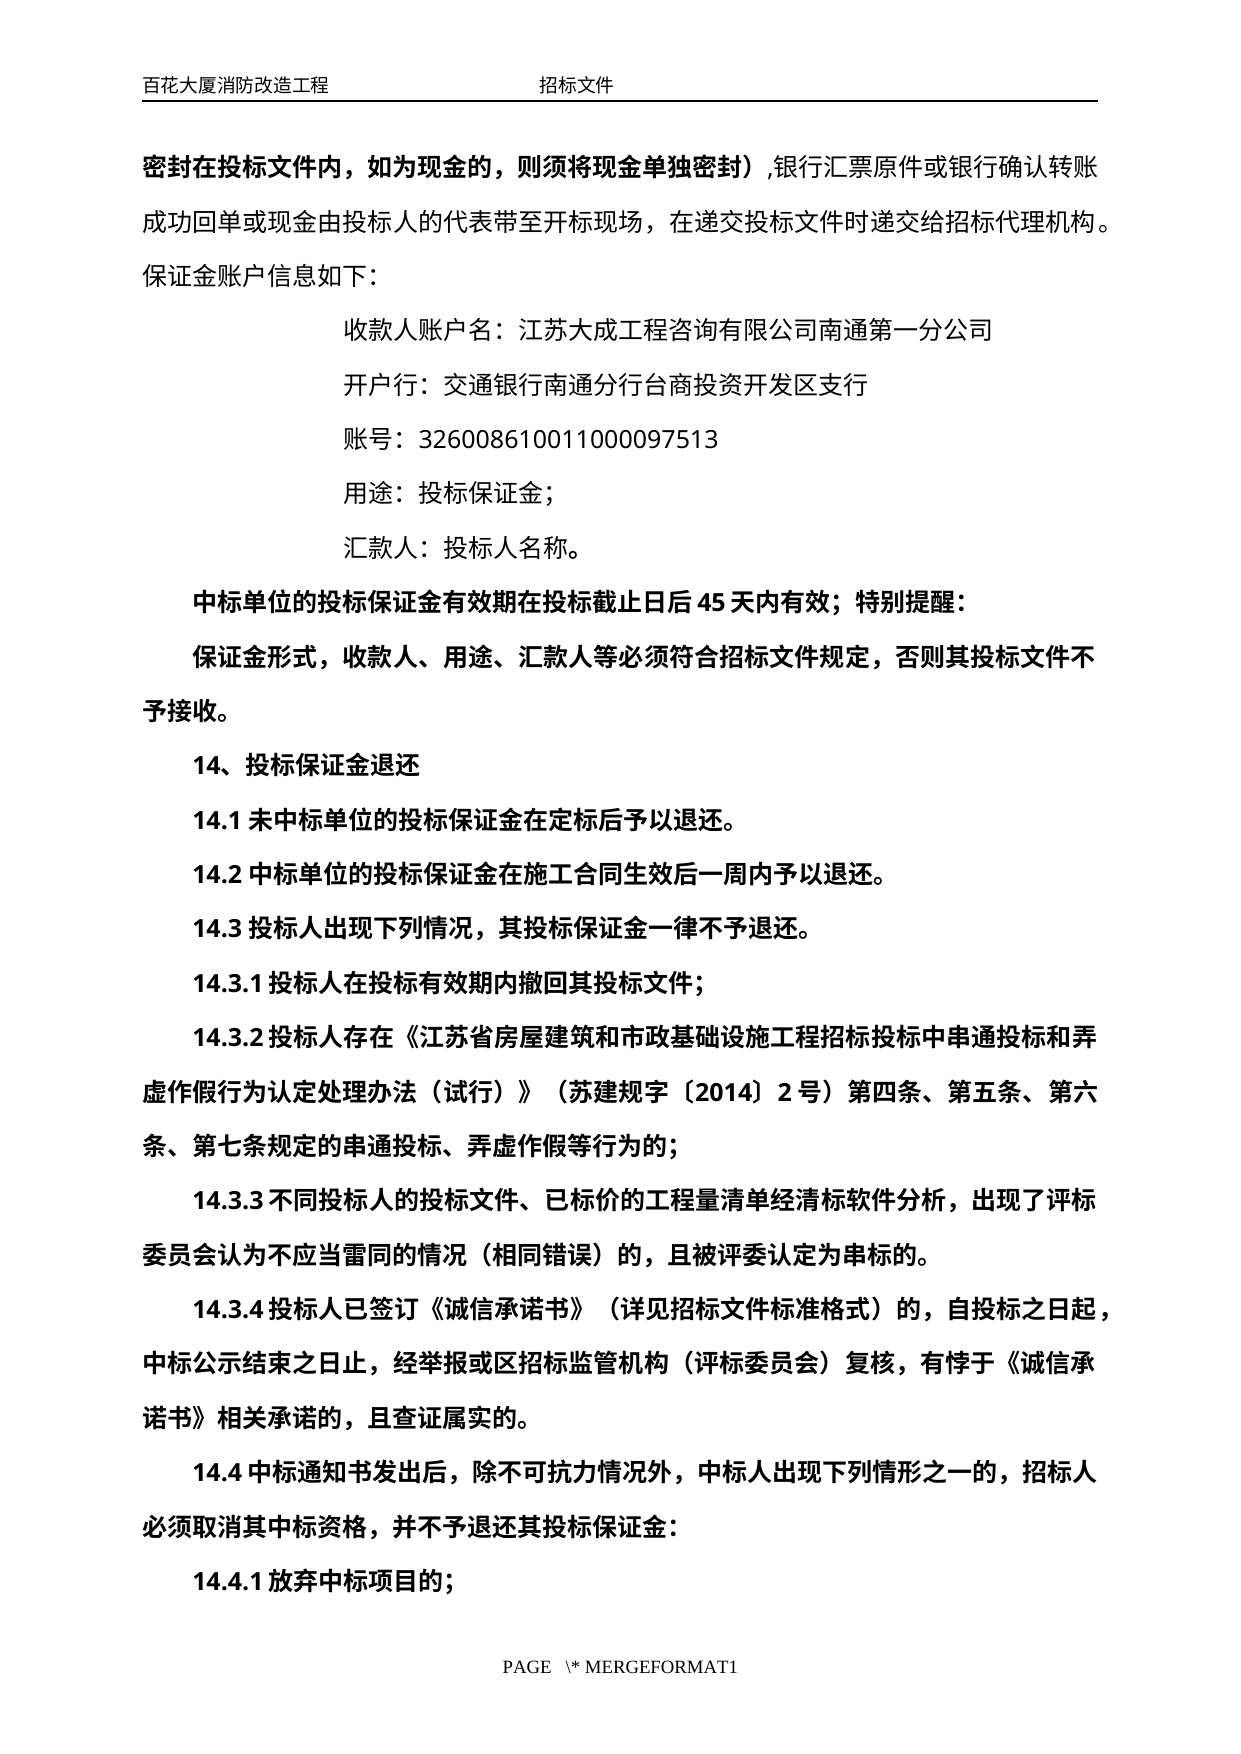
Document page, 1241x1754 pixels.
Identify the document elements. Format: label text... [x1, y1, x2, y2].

text 14、投标保证金退还 [142, 746, 1098, 782]
text 14.3 投标人出现下列情况，其投标保证金一律不予退还。 [142, 909, 1098, 945]
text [142, 148, 1098, 293]
text 收款人账户名：江苏大成工程咨询有限公司南通第一分公司 [142, 311, 1098, 347]
text 用途：投标保证金； [142, 474, 1098, 510]
text 保证金形式，收款人、用途、汇款人等必须符合招标文件规定，否则其投标文件不予接收。 [142, 637, 1098, 728]
text 14.2 中标单位的投标保证金在施工合同生效后一周内予以退还。 [142, 854, 1098, 891]
text 14.4.1放弃中标项目的； [142, 1561, 1098, 1598]
text 14.1 未中标单位的投标保证金在定标后予以退还。 [142, 800, 1098, 836]
text 中标单位的投标保证金有效期在投标截止日后45天内有效；特别提醒： [142, 583, 1098, 619]
text 开户行：交通银行南通分行台商投资开发区支行 [142, 365, 1098, 401]
text 14.3.3不同投标人的投标文件、已标价的工程量清单经清标软件分析，出现了评标委员会认为不应当雷同的情况（相同错误）的，且被评委认定为串标的。 [142, 1181, 1098, 1271]
text 14.3.1投标人在投标有效期内撤回其投标文件； [142, 963, 1098, 999]
text 14.3.4投标人已签订《诚信承诺书》（详见招标文件标准格式）的，自投标之日起，中标公示结束之日止，经举报或区招标监管机构（评标委员会）复核，有悖于《诚信承诺书》相关承诺的，且查证属实的。 [142, 1289, 1098, 1434]
text 汇款人：投标人名称。 [142, 528, 1098, 564]
text 14.3.2投标人存在《江苏省房屋建筑和市政基础设施工程招标投标中串通投标和弄虚作假行为认定处理办法（试行）》（苏建规字〔2014〕2号）第四条、第五条、第六条、第七条规定的串通投标、弄虚作假等行为的； [142, 1018, 1098, 1163]
text 14.4中标通知书发出后，除不可抗力情况外，中标人出现下列情形之一的，招标人必须取消其中标资格，并不予退还其投标保证金： [142, 1453, 1098, 1543]
text 账号：326008610011000097513 [142, 419, 1098, 456]
